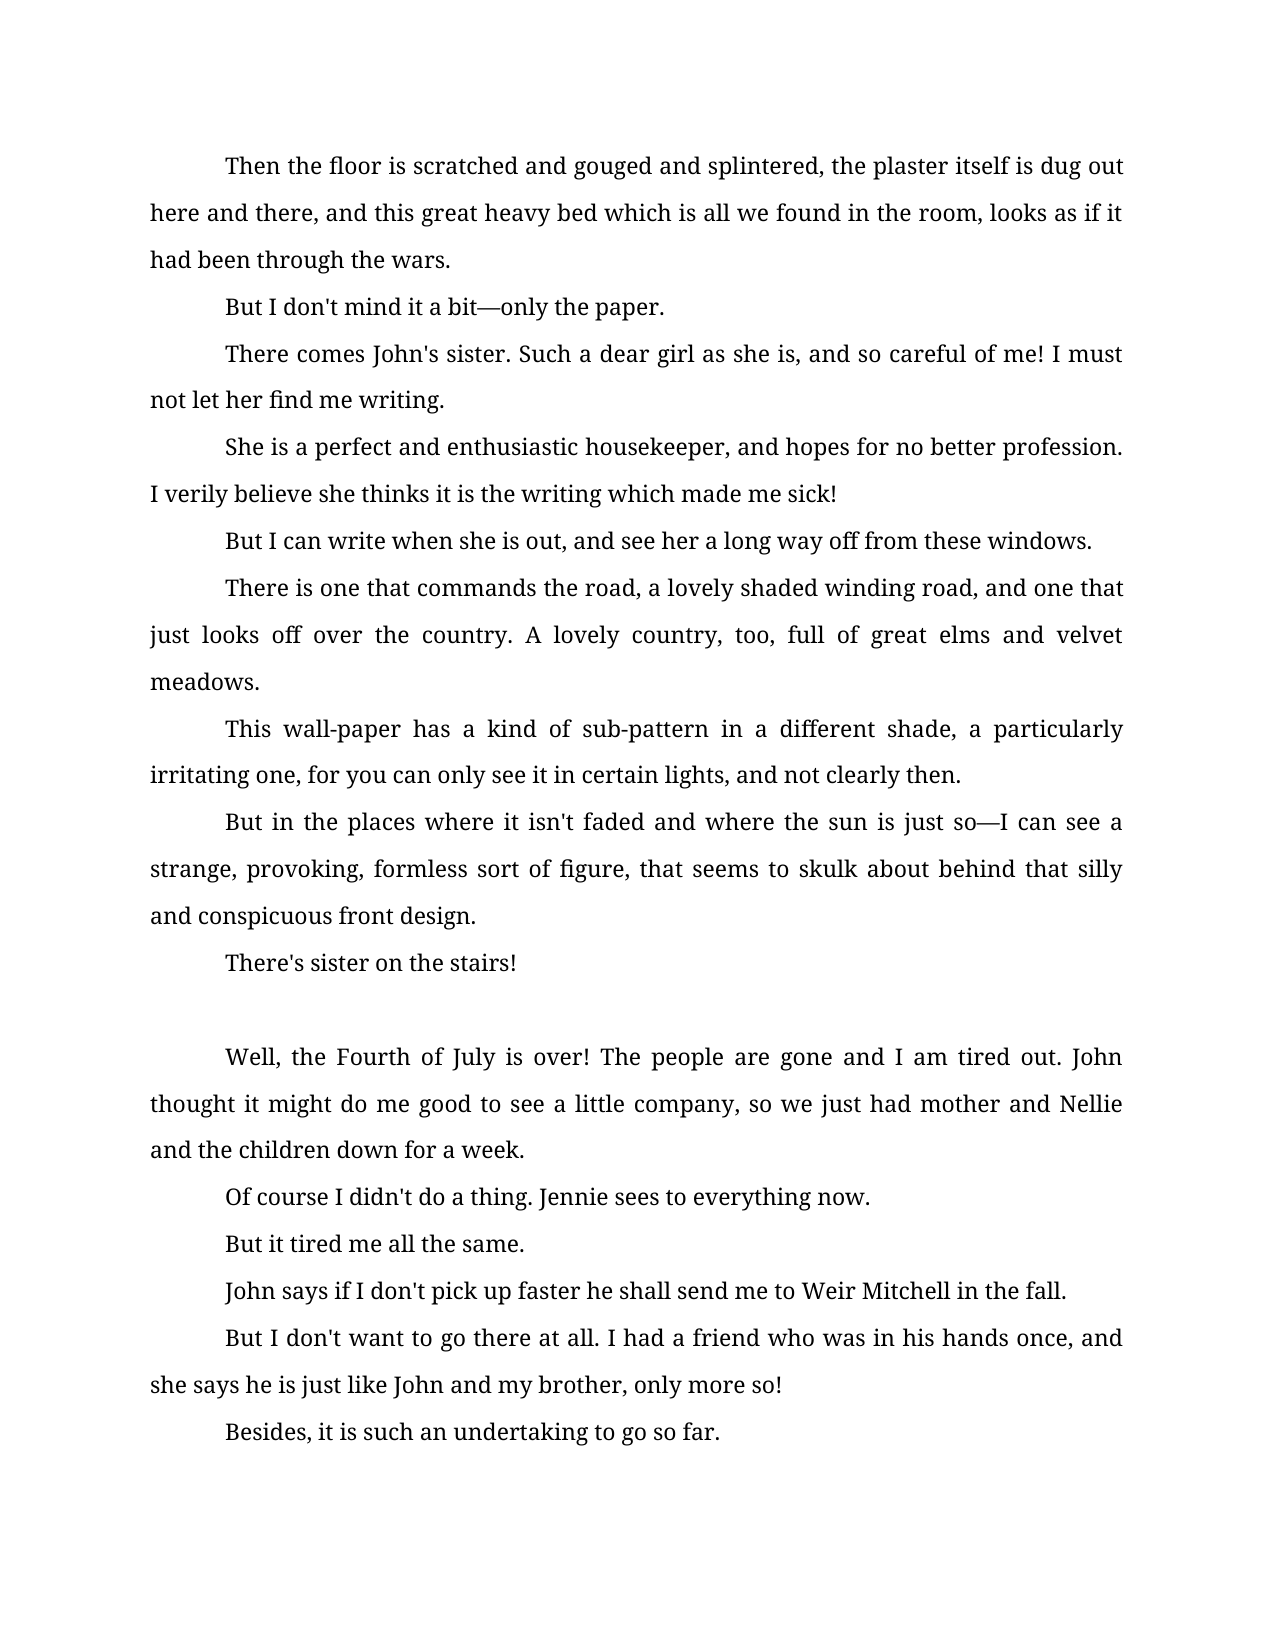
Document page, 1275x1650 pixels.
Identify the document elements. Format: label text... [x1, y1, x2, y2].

text John says if I don't pick up faster he shall send me to Weir Mitchell in the fall. [150, 1275, 1125, 1306]
text Well, the Fourth of July is over! The people are gone and I am tired out. John thought it might do me good to see a little company, so we just had mother and Nellie and the children down for a week. [150, 1041, 1125, 1166]
text But I don't mind it a bit—only the paper. [150, 291, 1125, 322]
text There's sister on the stairs! [150, 947, 1125, 978]
text This wall-paper has a kind of sub-pattern in a different shade, a particularly irritating one, for you can only see it in certain lights, and not clearly then. [150, 712, 1125, 791]
text Then the floor is scratched and gouged and splintered, the plaster itself is dug out here and there, and this great heavy bed which is all we found in the room, looks as if it had been through the wars. [150, 150, 1125, 275]
text But I can write when she is out, and see her a long way off from these windows. [150, 525, 1125, 556]
text Besides, it is such an undertaking to go so far. [150, 1416, 1125, 1447]
text But it tired me all the same. [150, 1228, 1125, 1259]
text She is a perfect and enthusiastic housekeeper, and hopes for no better profession. I verily believe she thinks it is the writing which made me sick! [150, 431, 1125, 509]
text There comes John's sister. Such a dear girl as she is, and so careful of me! I must not let her find me writing. [150, 337, 1125, 416]
text But I don't want to go there at all. I had a friend who was in his hands once, and she says he is just like John and my brother, only more so! [150, 1322, 1125, 1400]
text Of course I didn't do a thing. Jennie sees to everything now. [150, 1181, 1125, 1212]
text There is one that commands the road, a lovely shaded winding road, and one that just looks off over the country. A lovely country, too, full of great elms and velvet meadows. [150, 572, 1125, 697]
text But in the places where it isn't faded and where the sun is just so—I can see a strange, provoking, formless sort of figure, that seems to skulk about behind that silly and conspicuous front design. [150, 806, 1125, 931]
